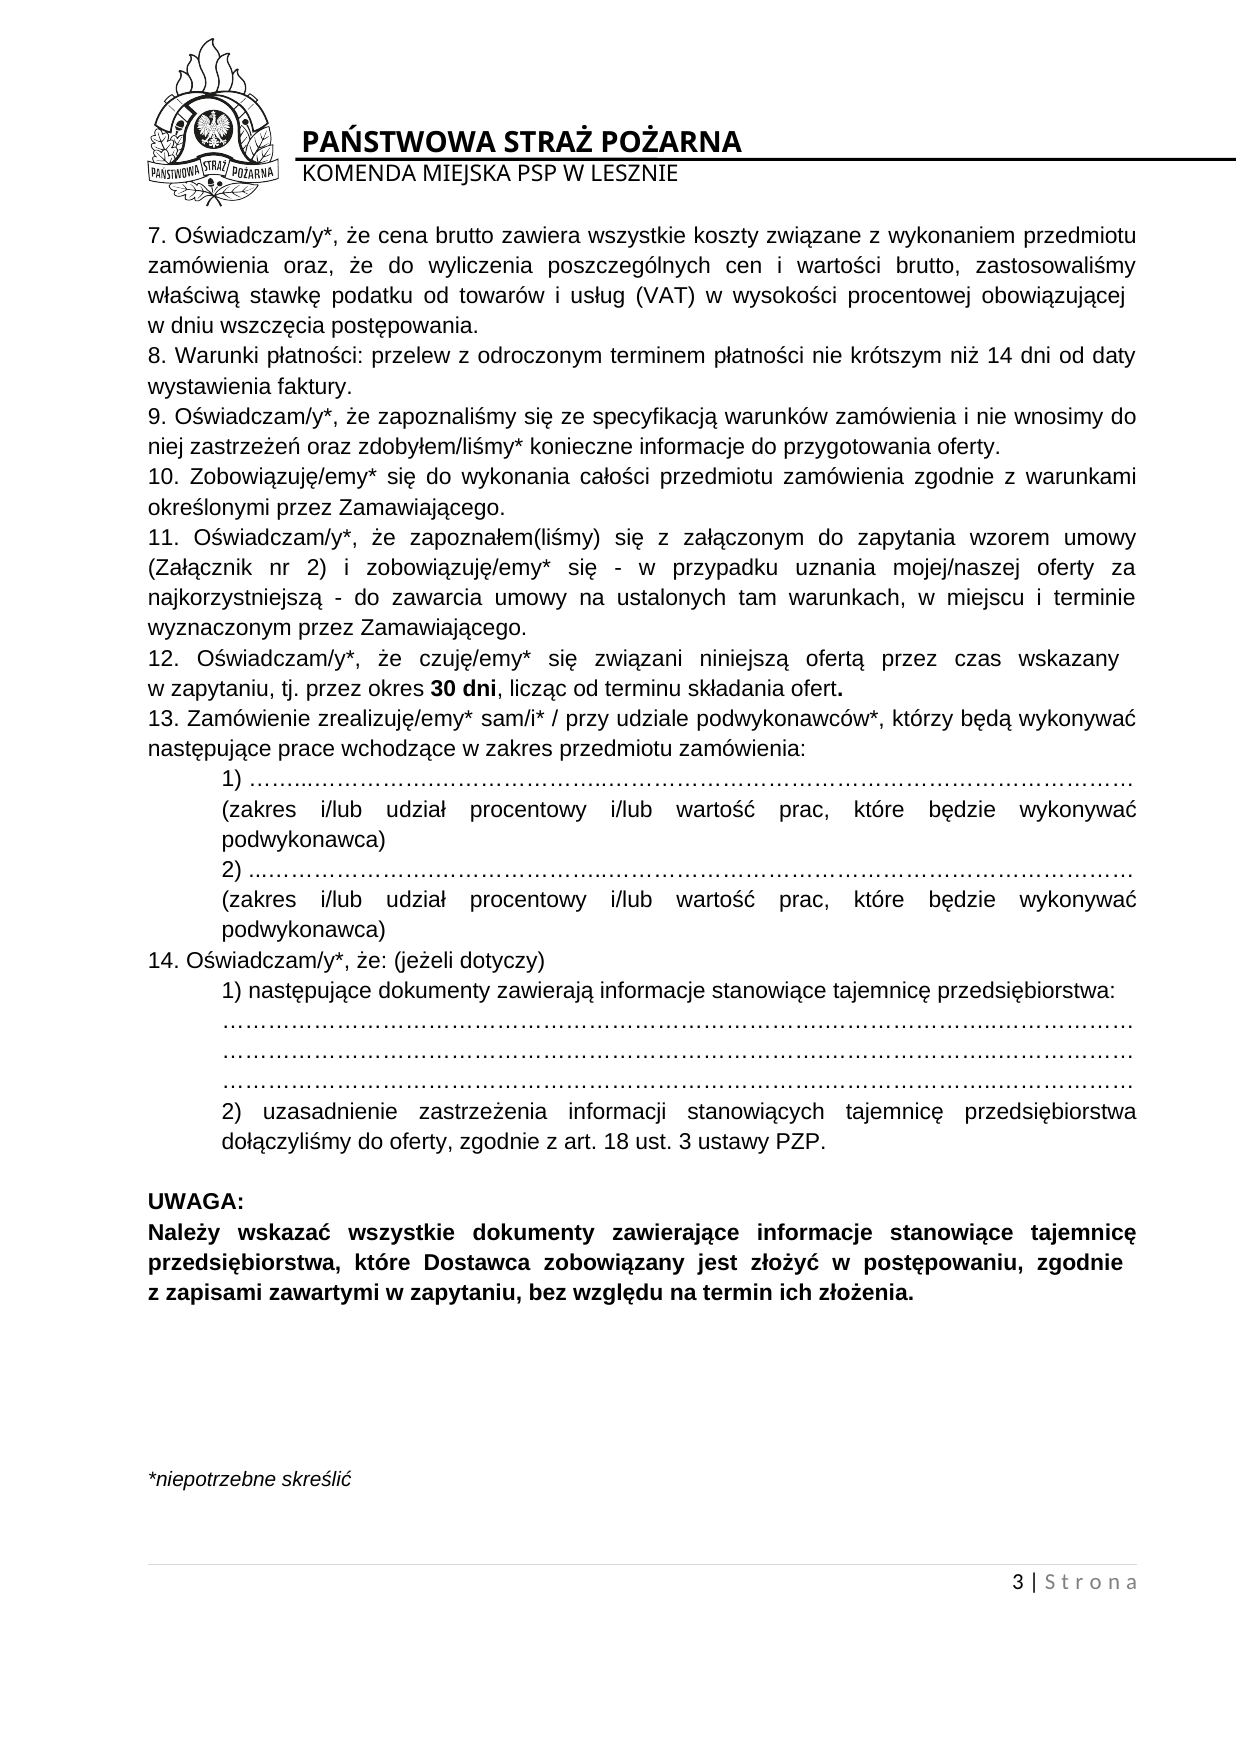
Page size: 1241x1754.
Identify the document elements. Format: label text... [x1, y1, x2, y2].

text 2) uzasadnienie zastrzeżenia informacji stanowiących tajemnicę przedsiębiorstwa dołączyliśmy do oferty, zgodnie z art. 18 ust. 3 ustawy PZP. [221, 1098, 1137, 1154]
text (zakres i/lub udział procentowy i/lub wartość prac, które będzie wykonywać podwykonawca) [221, 886, 1137, 943]
text 1) ……...…………….…………………..…………………………………………………………… [221, 765, 1137, 792]
text 12. Oświadczam/y*, że czuję/emy* się związani niniejszą ofertą przez czas wskazany w zapytaniu, tj. przez okres 30 dni, licząc od terminu składania ofert. [148, 644, 1137, 701]
text 13. Zamówienie zrealizuję/emy* sam/i* / przy udziale podwykonawców*, którzy będą wykonywać następujące prace wchodzące w zakres przedmiotu zamówienia: [148, 705, 1137, 761]
text …………………………………………………………………….…………………..……………… [221, 1037, 1137, 1063]
text 1) następujące dokumenty zawierają informacje stanowiące tajemnicę przedsiębiorstwa: [221, 977, 1137, 1003]
text 7. Oświadczam/y*, że cena brutto zawiera wszystkie koszty związane z wykonaniem przedmiotu zamówienia oraz, że do wyliczenia poszczególnych cen i wartości brutto, zastosowaliśmy właściwą stawkę podatku od towarów i usług (VAT) w wysokości procentowej obowiązującej w dniu wszczęcia postępowania. [148, 222, 1137, 338]
text …………………………………………………………………….…………………..……………… [221, 1067, 1137, 1094]
text 8. Warunki płatności: przelew z odroczonym terminem płatności nie krótszym niż 14 dni od daty wystawienia faktury. [148, 342, 1137, 399]
text UWAGA: [148, 1188, 1137, 1214]
text 2) ...………………….…………………..…………………………………………………………… [221, 856, 1137, 882]
text *niepotrzebne skreślić [148, 1467, 1137, 1491]
text (zakres i/lub udział procentowy i/lub wartość prac, które będzie wykonywać podwykonawca) [221, 796, 1137, 852]
text …………………………………………………………………….…………………..……………… [221, 1007, 1137, 1033]
text Należy wskazać wszystkie dokumenty zawierające informacje stanowiące tajemnicę przedsiębiorstwa, które Dostawca zobowiązany jest złożyć w postępowaniu, zgodnie z zapisami zawartymi w zapytaniu, bez względu na termin ich złożenia. [148, 1218, 1137, 1305]
text 10. Zobowiązuję/emy* się do wykonania całości przedmiotu zamówienia zgodnie z warunkami określonymi przez Zamawiającego. [148, 463, 1137, 520]
text 14. Oświadczam/y*, że: (jeżeli dotyczy) [148, 947, 1137, 973]
text 11. Oświadczam/y*, że zapoznałem(liśmy) się z załączonym do zapytania wzorem umowy (Załącznik nr 2) i zobowiązuję/emy* się - w przypadku uznania mojej/naszej oferty za najkorzystniejszą - do zawarcia umowy na ustalonych tam warunkach, w miejscu i terminie wyznaczonym przez Zamawiającego. [148, 524, 1137, 641]
text 9. Oświadczam/y*, że zapoznaliśmy się ze specyfikacją warunków zamówienia i nie wnosimy do niej zastrzeżeń oraz zdobyłem/liśmy* konieczne informacje do przygotowania oferty. [148, 403, 1137, 459]
picture [147, 38, 279, 207]
